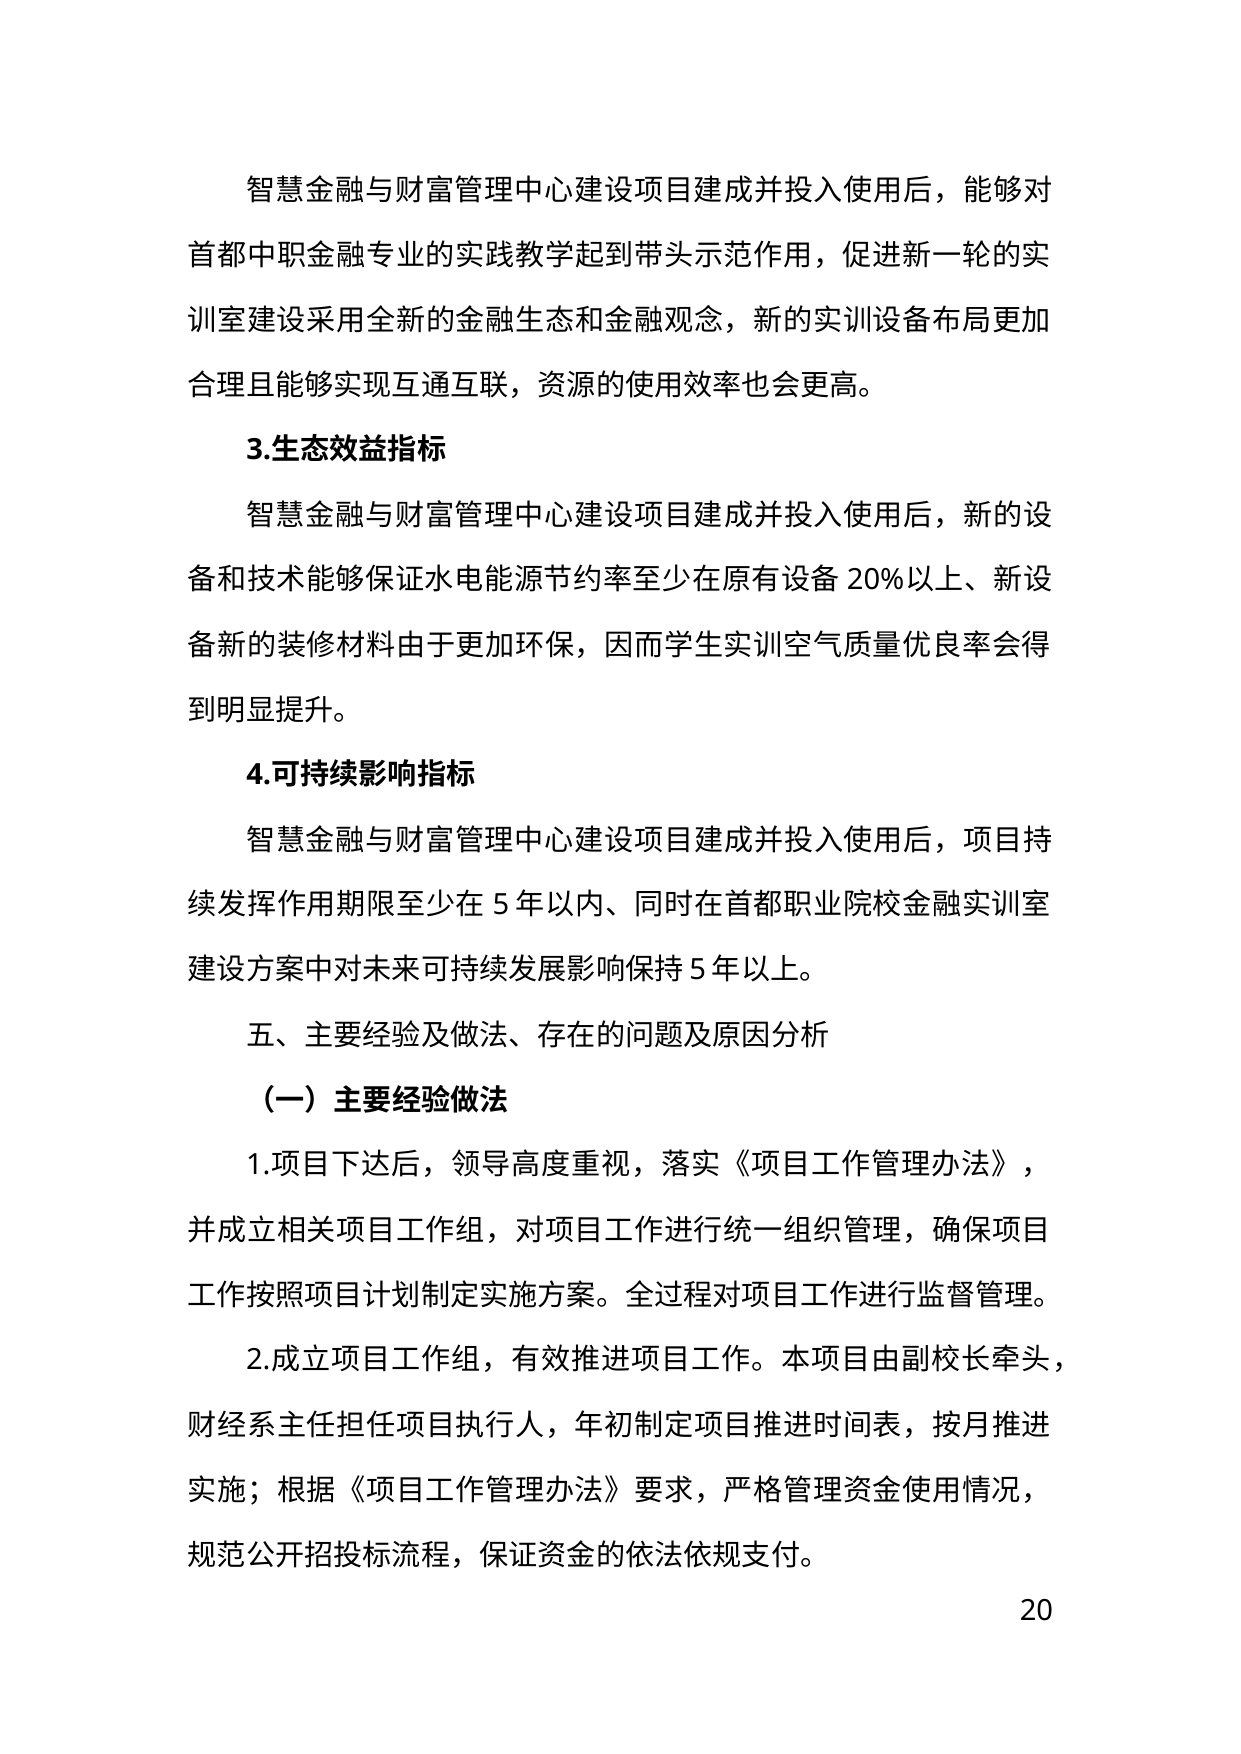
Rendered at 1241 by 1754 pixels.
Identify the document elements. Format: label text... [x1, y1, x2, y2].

text 2.成立项目工作组，有效推进项目工作。本项目由副校长牵头，财经系主任担任项目执行人，年初制定项目推进时间表，按月推进实施；根据《项目工作管理办法》要求，严格管理资金使用情况，规范公开招投标流程，保证资金的依法依规支付。 [187, 1325, 1053, 1585]
text 1.项目下达后，领导高度重视，落实《项目工作管理办法》，并成立相关项目工作组，对项目工作进行统一组织管理，确保项目工作按照项目计划制定实施方案。全过程对项目工作进行监督管理。 [187, 1130, 1053, 1325]
text 智慧金融与财富管理中心建设项目建成并投入使用后，能够对首都中职金融专业的实践教学起到带头示范作用，促进新一轮的实训室建设采用全新的金融生态和金融观念，新的实训设备布局更加合理且能够实现互通互联，资源的使用效率也会更高。 [187, 155, 1053, 415]
text （一）主要经验做法 [187, 1065, 1053, 1130]
text 五、主要经验及做法、存在的问题及原因分析 [187, 1000, 1053, 1065]
text 3.生态效益指标 [187, 415, 1053, 480]
text 智慧金融与财富管理中心建设项目建成并投入使用后，项目持续发挥作用期限至少在5年以内、同时在首都职业院校金融实训室建设方案中对未来可持续发展影响保持5年以上。 [187, 805, 1053, 1000]
text 4.可持续影响指标 [187, 740, 1053, 805]
text 智慧金融与财富管理中心建设项目建成并投入使用后，新的设备和技术能够保证水电能源节约率至少在原有设备20%以上、新设备新的装修材料由于更加环保，因而学生实训空气质量优良率会得到明显提升。 [187, 480, 1053, 740]
